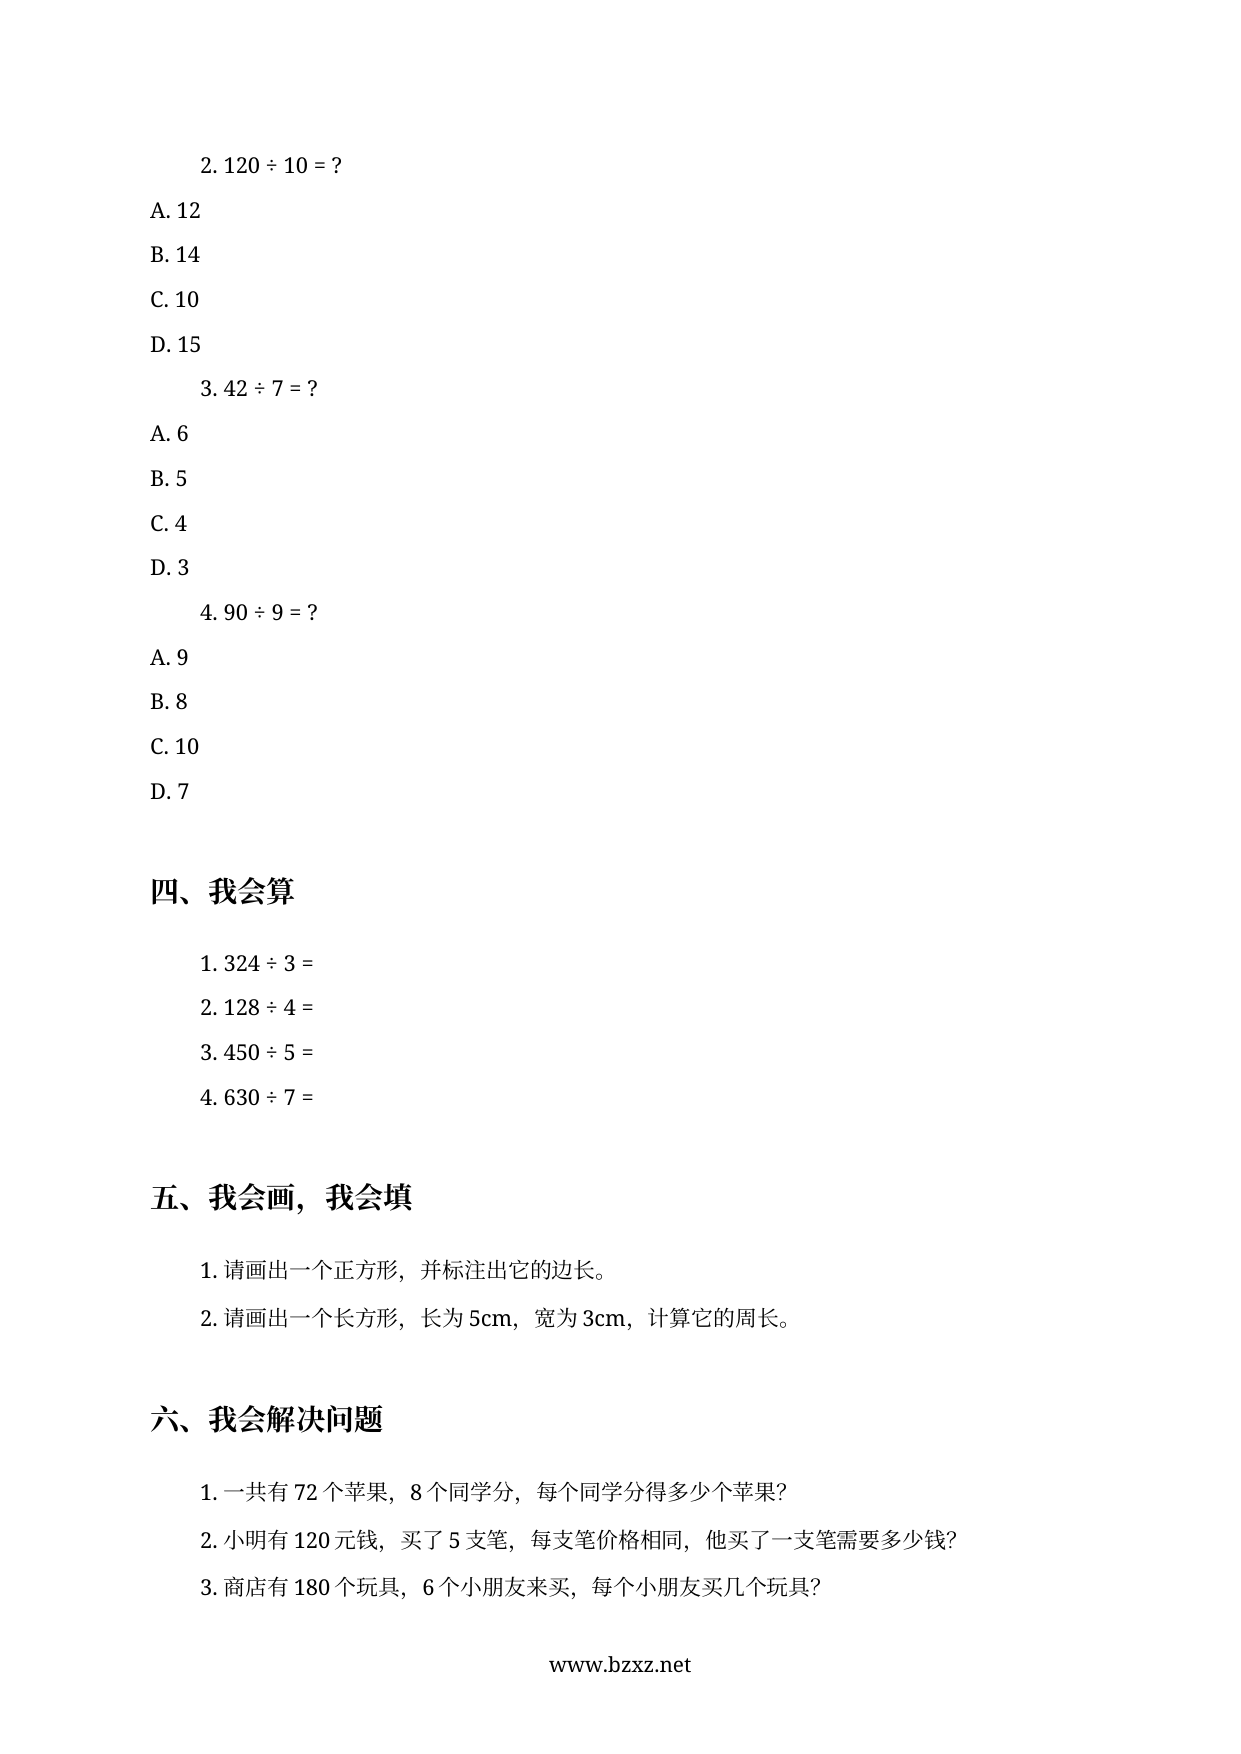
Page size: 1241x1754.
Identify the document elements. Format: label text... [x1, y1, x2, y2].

text B. 14 [150, 239, 1090, 269]
text A. 6 [150, 418, 1090, 448]
text B. 8 [150, 686, 1090, 716]
text D. 7 [150, 776, 1090, 805]
text 2. 128 ÷ 4 = [150, 992, 1090, 1022]
text 3. 42 ÷ 7 = ? [150, 373, 1090, 403]
text A. 9 [150, 642, 1090, 671]
text 4. 630 ÷ 7 = [150, 1082, 1090, 1111]
subtitle 四、我会算 [150, 869, 1090, 911]
text 1. 请画出一个正方形，并标注出它的边长。 [150, 1254, 1090, 1285]
text C. 10 [150, 284, 1090, 314]
text D. 3 [150, 552, 1090, 582]
text C. 4 [150, 507, 1090, 537]
subtitle 五、我会画，我会填 [150, 1175, 1090, 1217]
subtitle 六、我会解决问题 [150, 1397, 1090, 1439]
text 1. 一共有72个苹果，8个同学分，每个同学分得多少个苹果？ [150, 1476, 1090, 1507]
text 3. 商店有180个玩具，6个小朋友来买，每个小朋友买几个玩具？ [150, 1570, 1090, 1602]
text B. 5 [150, 463, 1090, 493]
text 2. 请画出一个长方形，长为5cm，宽为3cm，计算它的周长。 [150, 1301, 1090, 1332]
text 2. 120 ÷ 10 = ? [150, 150, 1090, 180]
text C. 10 [150, 731, 1090, 761]
text 1. 324 ÷ 3 = [150, 948, 1090, 977]
text 3. 450 ÷ 5 = [150, 1037, 1090, 1067]
text A. 12 [150, 195, 1090, 224]
text 2. 小明有120元钱，买了5支笔，每支笔价格相同，他买了一支笔需要多少钱？ [150, 1523, 1090, 1554]
text D. 15 [150, 329, 1090, 358]
text 4. 90 ÷ 9 = ? [150, 597, 1090, 627]
